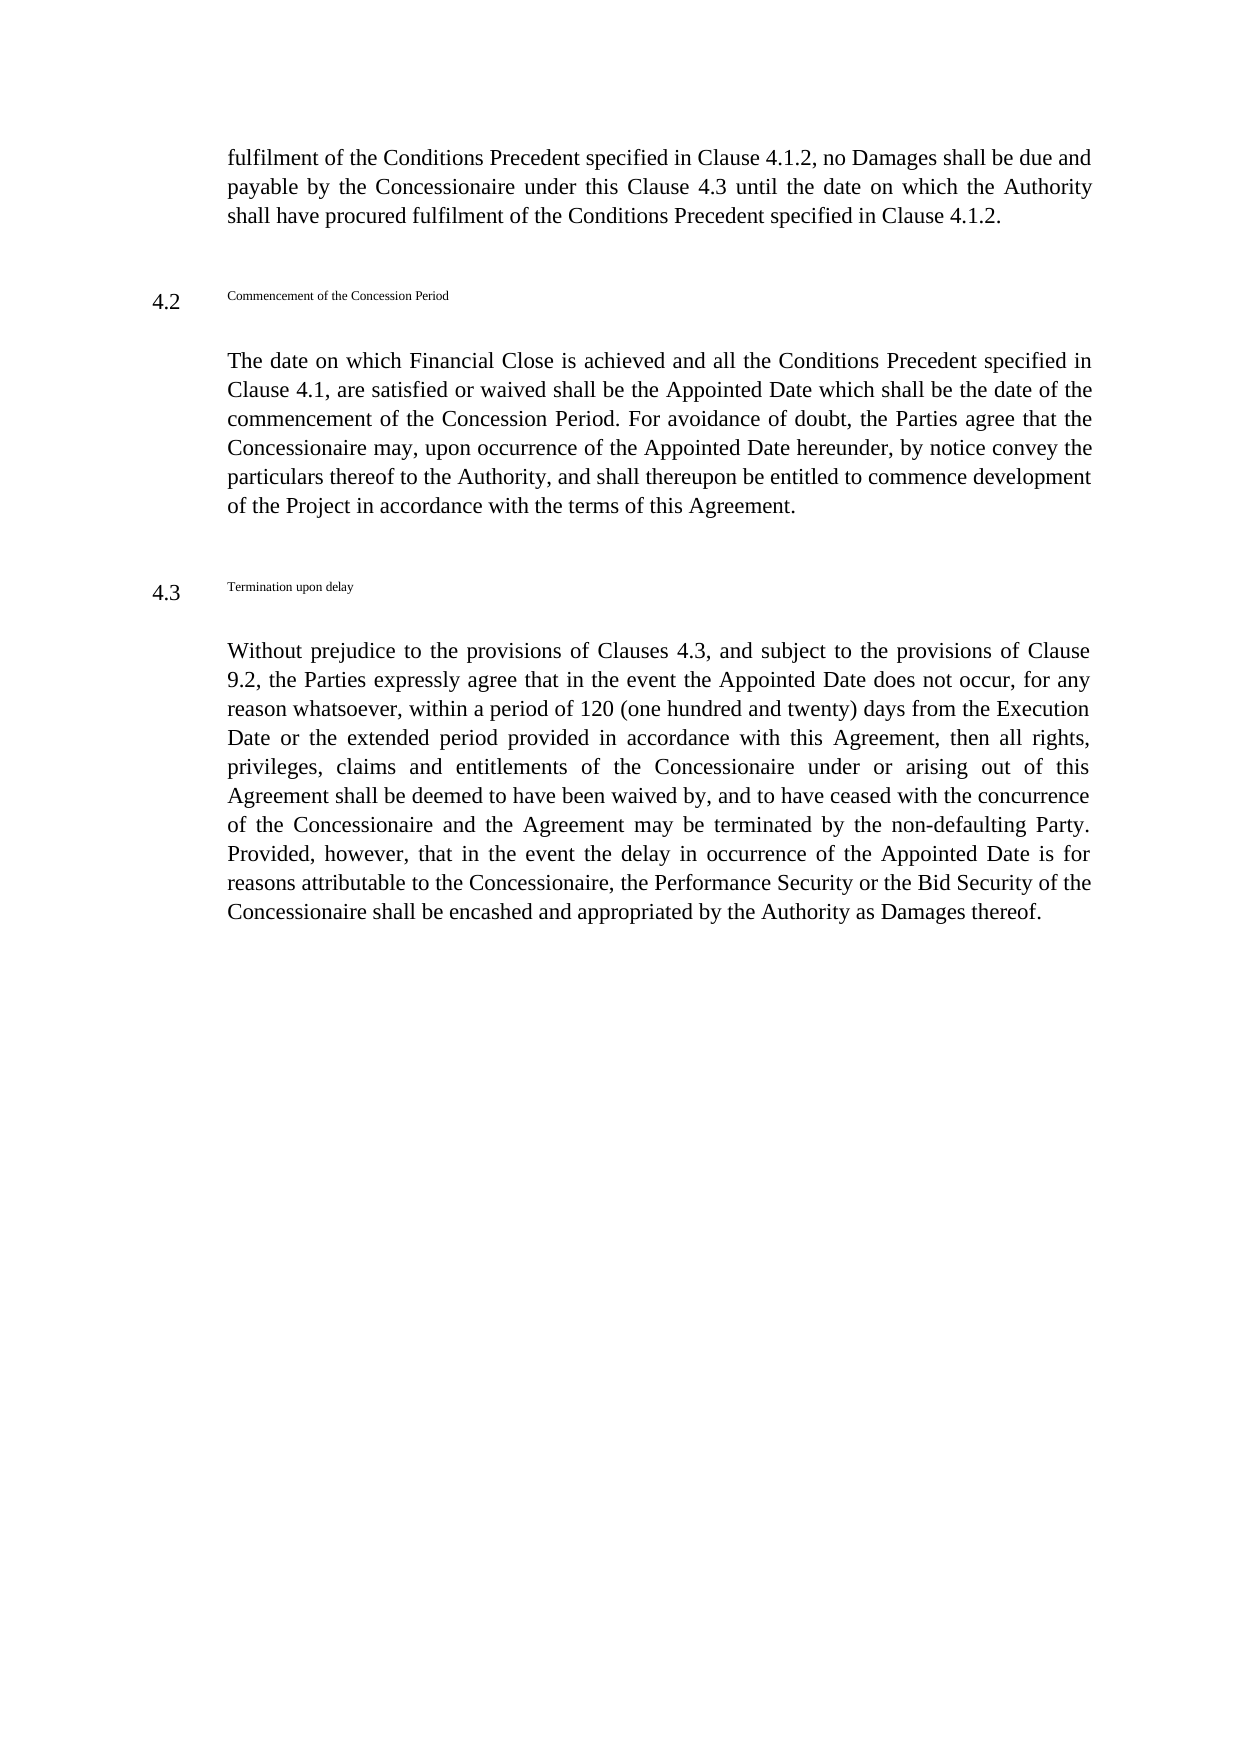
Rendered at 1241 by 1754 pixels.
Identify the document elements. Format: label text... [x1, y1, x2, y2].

subtitle Termination upon delay [152, 579, 1159, 605]
subtitle Commencement of the Concession Period [152, 288, 1159, 315]
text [227, 144, 1093, 228]
text The date on which Financial Close is achieved and all the Conditions Precedent specified in Clause 4.1, are satisfied or waived shall be the Appointed Date which shall be the date of the commencement of the Concession Period. For avoidance of doubt, the Parties agree that the Concessionaire may, upon occurrence of the Appointed Date hereunder, by notice convey the particulars thereof to the Authority, and shall thereupon be entitled to commence development of the Project in accordance with the terms of this Agreement. [227, 347, 1093, 518]
text Without prejudice to the provisions of Clauses 4.3, and subject to the provisions of Clause 9.2, the Parties expressly agree that in the event the Appointed Date does not occur, for any reason whatsoever, within a period of 120 (one hundred and twenty) days from the Execution Date or the extended period provided in accordance with this Agreement, then all rights, privileges, claims and entitlements of the Concessionaire under or arising out of this Agreement shall be deemed to have been waived by, and to have ceased with the concurrence of the Concessionaire and the Agreement may be terminated by the non-defaulting Party. Provided, however, that in the event the delay in occurrence of the Appointed Date is for reasons attributable to the Concessionaire, the Performance Security or the Bid Security of the Concessionaire shall be encashed and appropriated by the Authority as Damages thereof. [227, 637, 1091, 924]
